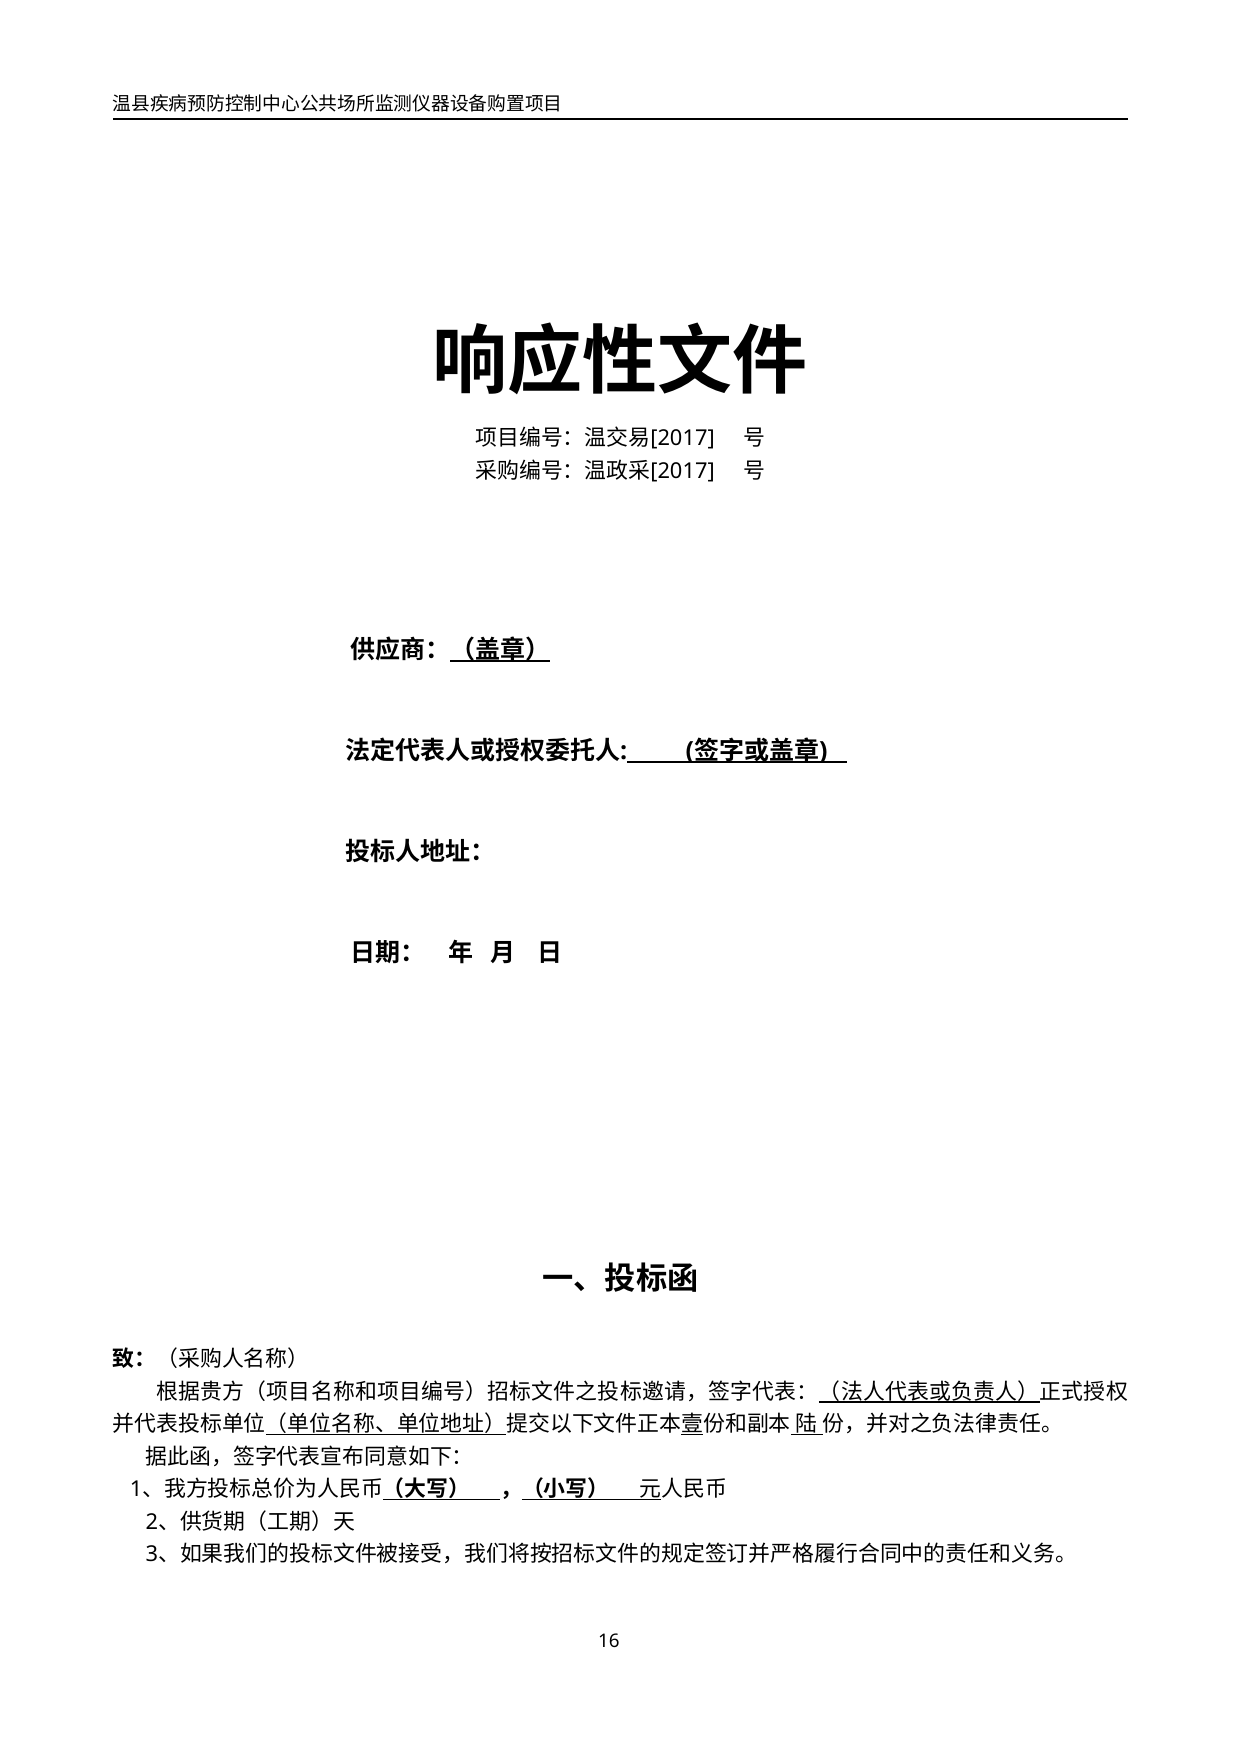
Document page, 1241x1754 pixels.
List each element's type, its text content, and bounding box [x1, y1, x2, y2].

text 项目编号：温交易[2017] 号 [112, 420, 1128, 452]
text 法定代表人或授权委托人: (签字或盖章) [157, 716, 1128, 781]
text 投标人地址： [157, 817, 1128, 882]
text 采购编号：温政采[2017] 号 [112, 452, 1128, 485]
text 供应商：（盖章） [112, 615, 1128, 680]
text 据此函，签字代表宣布同意如下： [112, 1438, 1128, 1471]
text 3、如果我们的投标文件被接受，我们将按招标文件的规定签订并严格履行合同中的责任和义务。 [112, 1536, 1128, 1568]
text 响应性文件 [112, 290, 1128, 420]
subtitle 一、投标函 [112, 1243, 1128, 1308]
text 日期： 年 月 日 [112, 918, 1128, 983]
text 2、供货期（工期）天 [112, 1503, 1128, 1536]
text 致：（采购人名称） [112, 1341, 1128, 1373]
text 1、我方投标总价为人民币（大写） ，（小写） 元人民币 [112, 1471, 1128, 1503]
text 根据贵方（项目名称和项目编号）招标文件之投标邀请，签字代表：（法人代表或负责人）正式授权并代表投标单位（单位名称、单位地址）提交以下文件正本壹份和副本 陆 份，并对之负法律责任。 [112, 1373, 1128, 1438]
